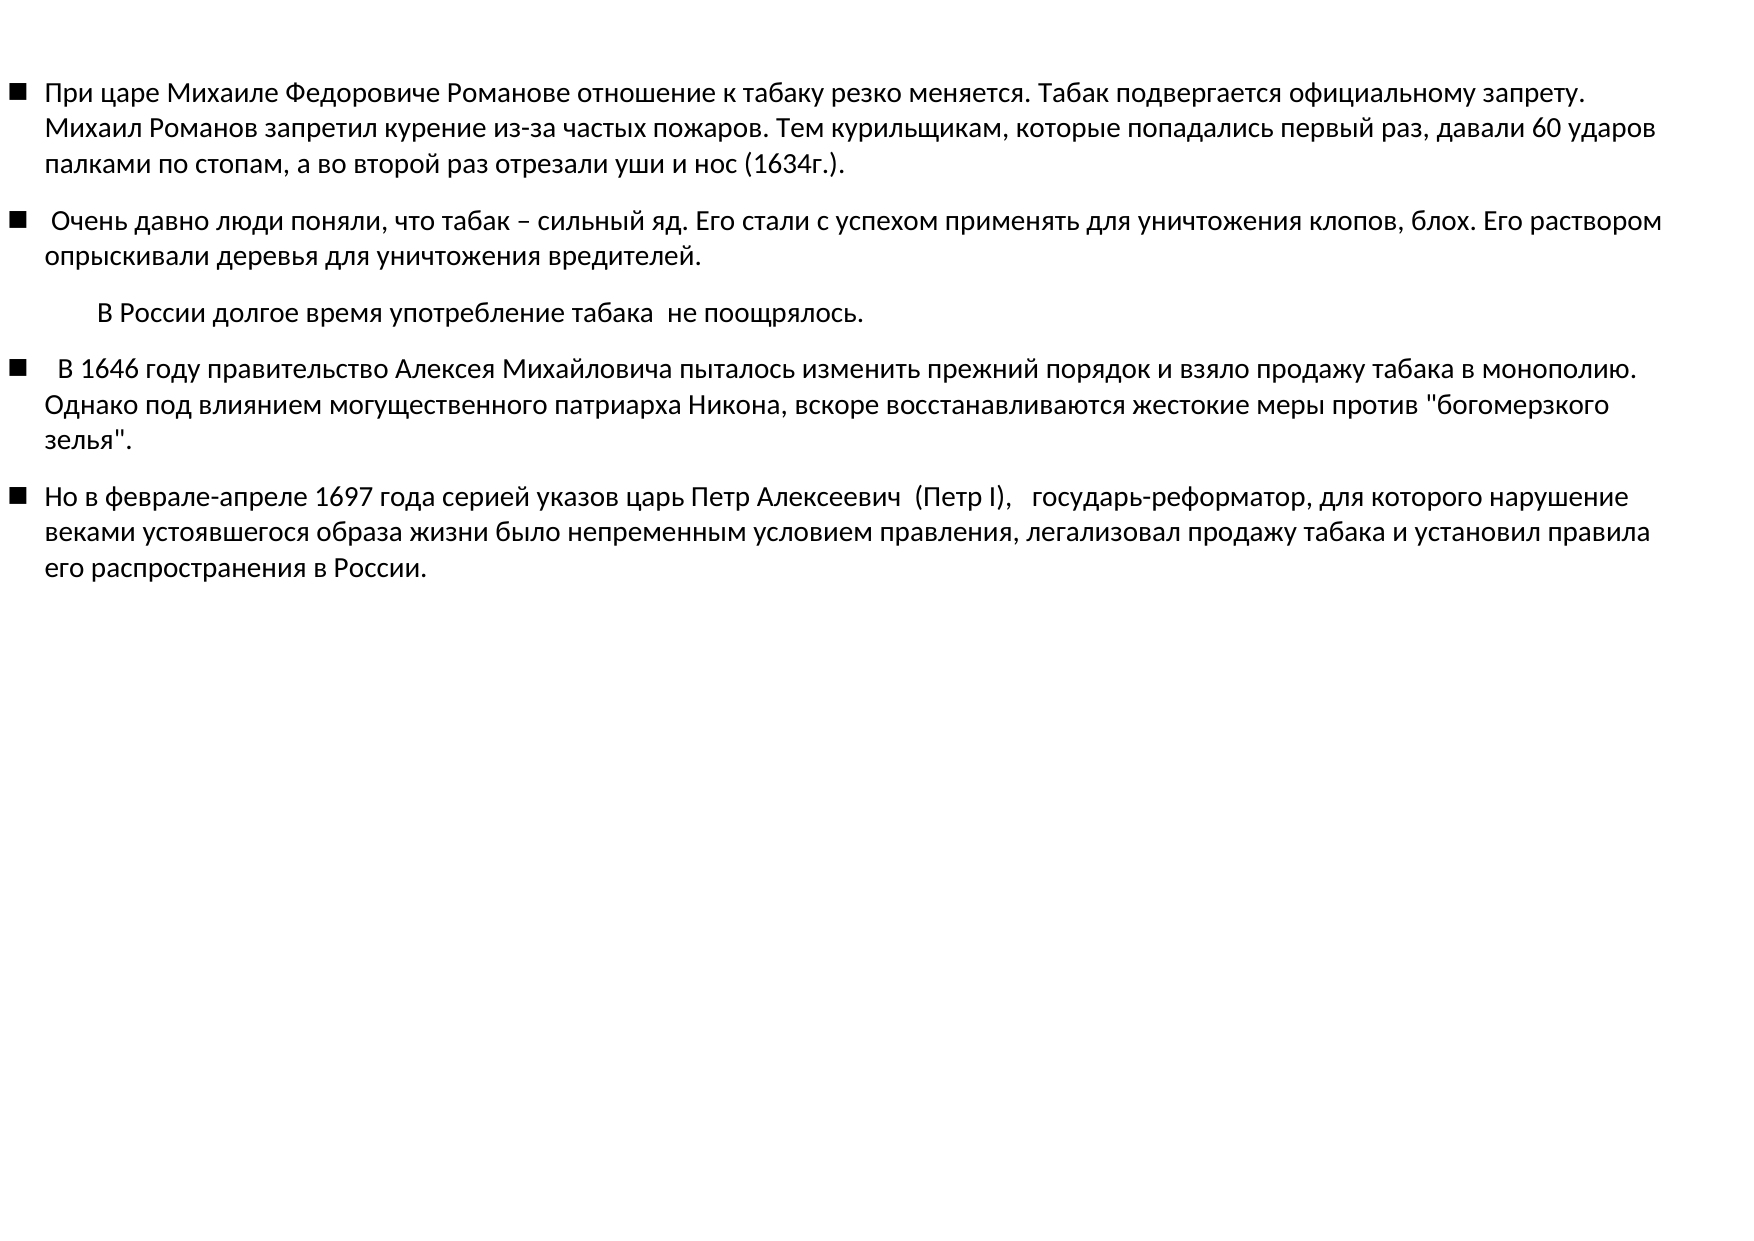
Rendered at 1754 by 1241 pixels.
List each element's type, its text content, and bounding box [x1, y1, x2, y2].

list В 1646 году правительство Алексея Михайловича пыталось изменить прежний порядок и взяло продажу табака в монополию. Однако под влиянием могущественного патриарха Никона, вскоре восстанавливаются жестокие меры против "богомерзкого зелья". [7, 350, 1668, 457]
list Но в феврале-апреле 1697 года серией указов царь Петр Алексеевич (Петр I), государь-реформатор, для которого нарушение веками устоявшегося образа жизни было непременным условием правления, легализовал продажу табака и установил правила его распространения в России. [7, 478, 1668, 585]
list Очень давно люди поняли, что табак – сильный яд. Его стали с успехом применять для уничтожения клопов, блох. Его раствором опрыскивали деревья для уничтожения вредителей. [7, 202, 1668, 273]
text В России долгое время употребление табака не поощрялось. [44, 294, 1668, 329]
list При царе Михаиле Федоровиче Романове отношение к табаку резко меняется. Табак подвергается официальному запрету. Михаил Романов запретил курение из-за частых пожаров. Тем курильщикам, которые попадались первый раз, давали 60 ударов палками по стопам, а во второй раз отрезали уши и нос (1634г.). [7, 74, 1668, 181]
